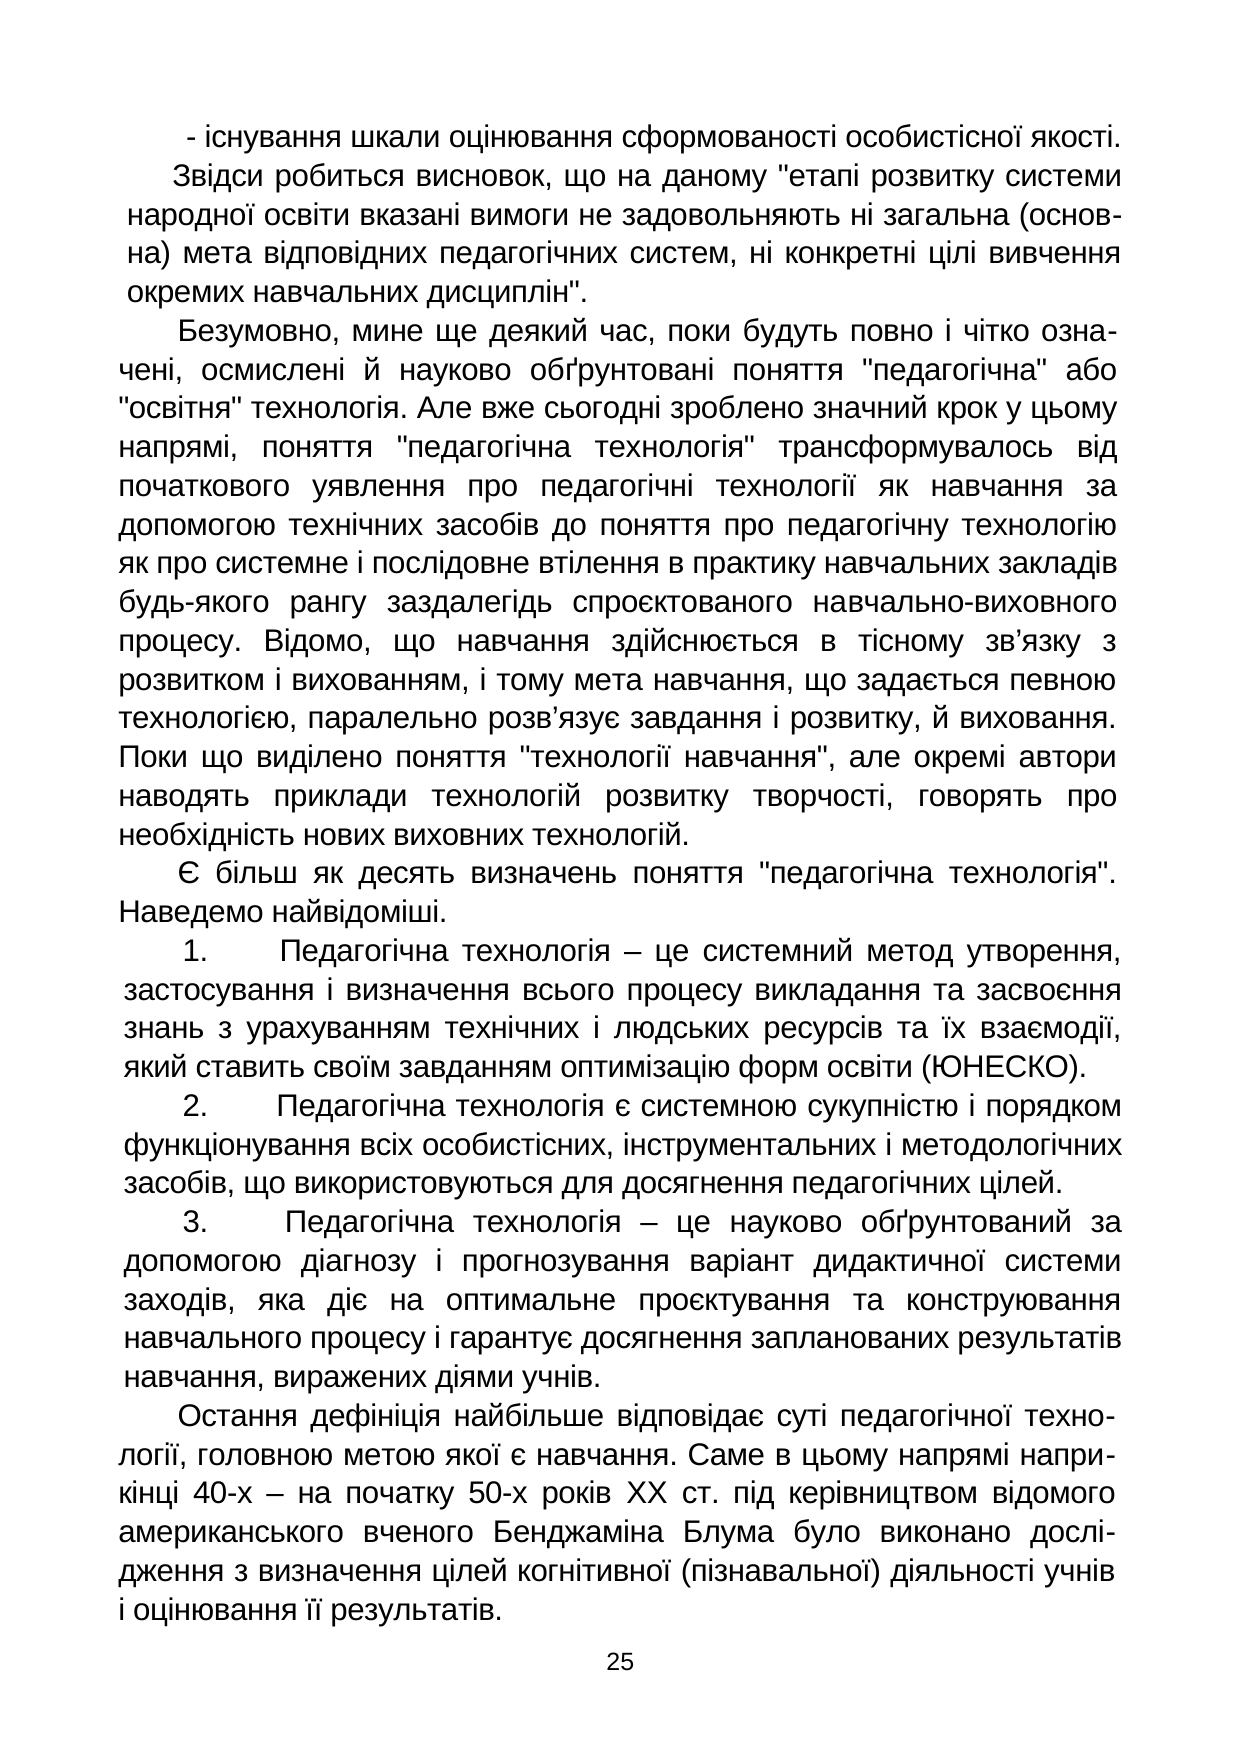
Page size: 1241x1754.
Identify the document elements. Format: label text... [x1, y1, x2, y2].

list Педагогічна технологія є системною сукупністю і порядком функціонування всіх особистісних, інструментальних і методологічних засобів, що використовуються для досягнення педагогічних цілей. [123, 1087, 1122, 1200]
list Педагогічна технологія – це науково обґрунтований за допомогою діагнозу і прогнозування варіант дидактичної системи заходів, яка діє на оптимальне проєктування та конструювання навчального процесу і гарантує досягнення запланованих результатів навчання, виражених діями учнів. [123, 1203, 1122, 1394]
list Педагогічна технологія – це системний метод утворення, застосування і визначення всього процесу викладання та засвоєння знань з урахуванням технічних і людських ресурсів та їх взаємодії, який ставить своїм завданням оптимізацію форм освіти (ЮНЕСКО). [123, 932, 1122, 1084]
text Остання дефініція найбільше відповідає суті педагогічної технології, головною метою якої є навчання. Саме в цьому напрямі наприкінці 40-х – на початку 50-х років XX ст. під керівництвом відомого американського вченого Бенджаміна Блума було виконано дослідження з визначення цілей когнітивної (пізнавальної) діяльності учнів і оцінювання її результатів. [118, 1397, 1116, 1627]
text Є більш як десять визначень поняття "педагогічна технологія". Наведемо найвідоміші. [118, 854, 1117, 929]
text Безумовно, мине ще деякий час, поки будуть повно і чітко означені, осмислені й науково обґрунтовані поняття "педагогічна" або "освітня" технологія. Але вже сьогодні зроблено значний крок у цьому напрямі, поняття "педагогічна технологія" трансформувалось від початкового уявлення про педагогічні технології як навчання за допомогою технічних засобів до поняття про педагогічну технологію як про системне і послідовне втілення в практику навчальних закладів будь-якого рангу заздалегідь спроєктованого навчально-виховного процесу. Відомо, що навчання здійснюється в тісному зв’язку з розвитком і вихованням, і тому мета навчання, що задається певною технологією, паралельно розв’язує завдання і розвитку, й виховання. Поки що виділено поняття "технології навчання", але окремі автори наводять приклади технологій розвитку творчості, говорять про необхідність нових виховних технологій. [118, 312, 1117, 852]
text - існування шкали оцінювання сформованості особистісної якості. Звідси робиться висновок, що на даному "етапі розвитку системи народної освіти вказані вимоги не задовольняють ні загальна (основна) мета відповідних педагогічних систем, ні конкретні цілі вивчення окремих навчальних дисциплін". [127, 118, 1122, 309]
